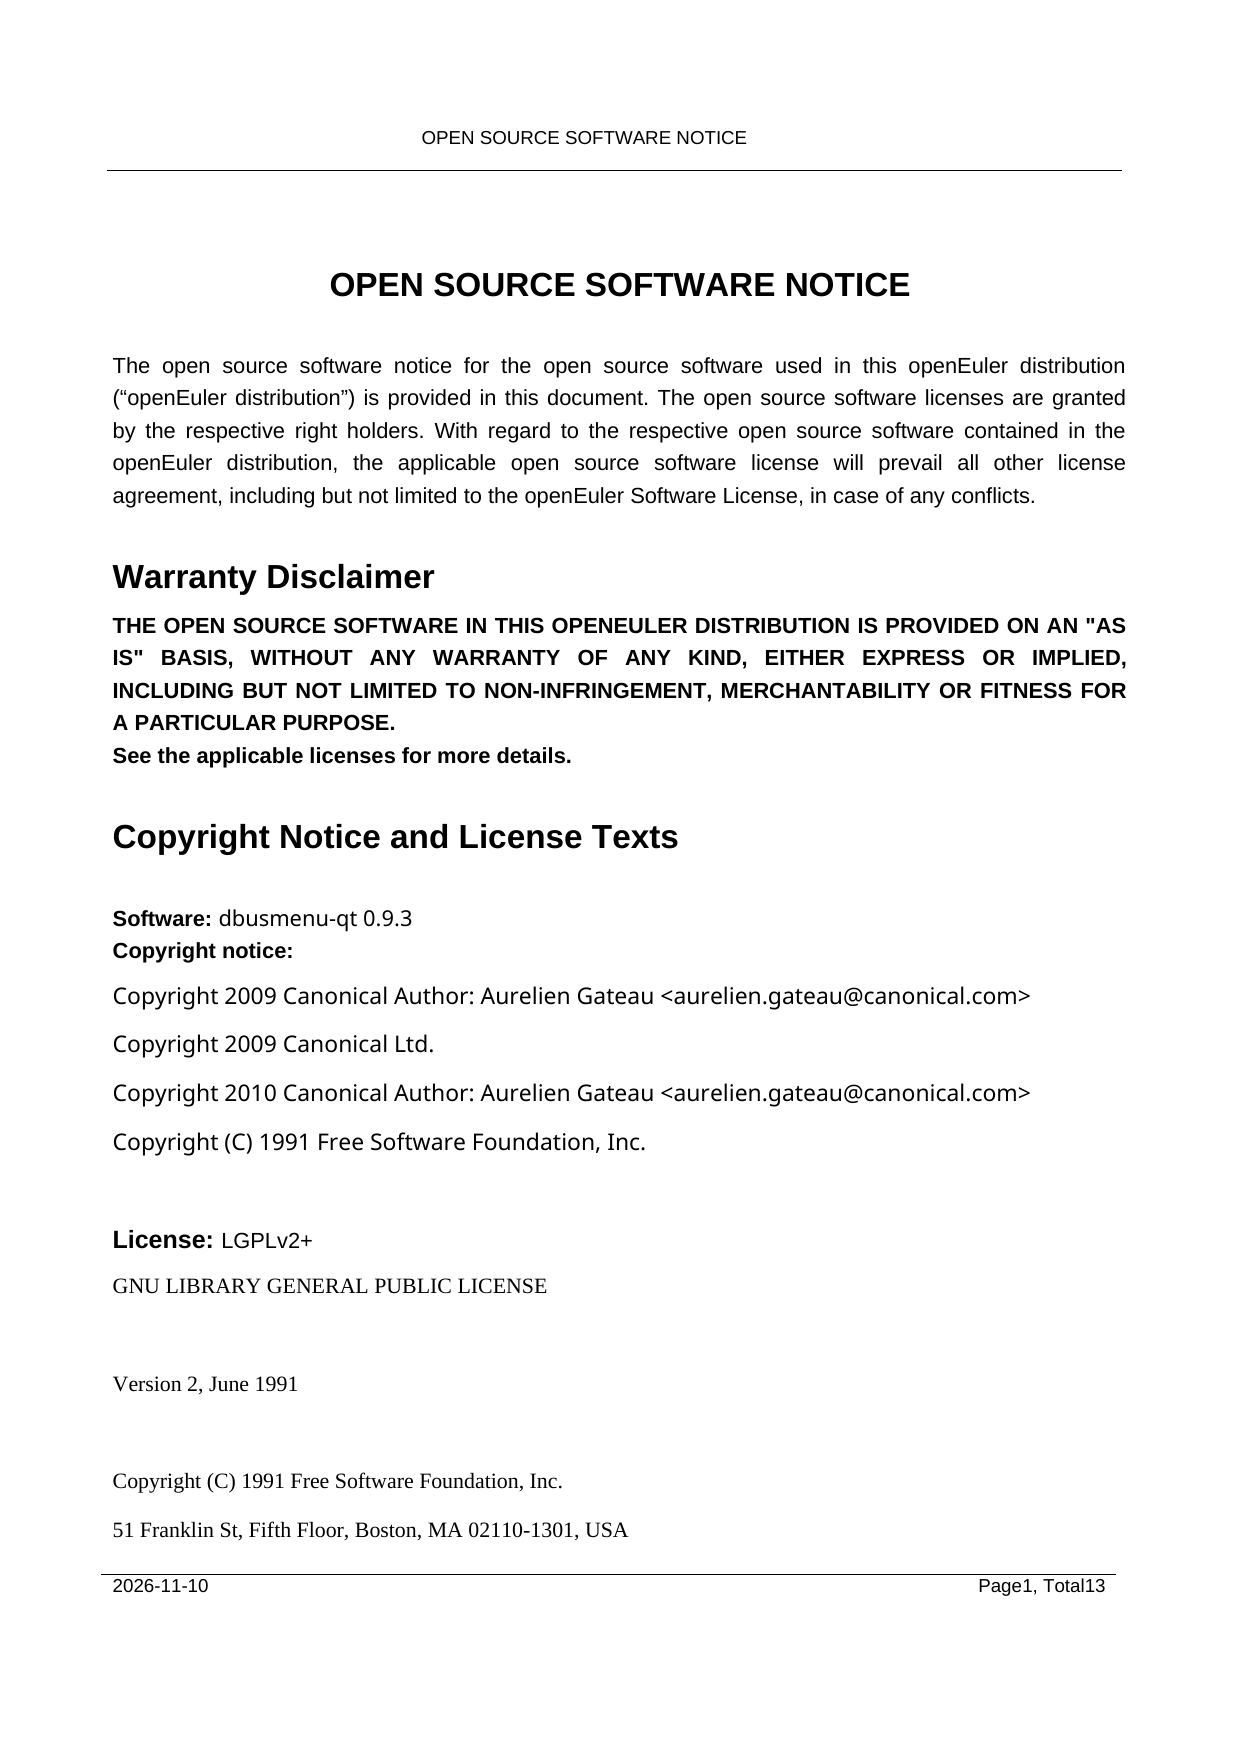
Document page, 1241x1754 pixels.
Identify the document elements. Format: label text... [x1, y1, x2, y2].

text License: LGPLv2+ [112, 1223, 1128, 1255]
text Copyright Notice and License Texts [112, 804, 1128, 869]
text Copyright 2009 Canonical Author: Aurelien Gateau <aurelien.gateau@canonical.com> Copyright 2009 Canonical Ltd. Copyright 2010 Canonical Author: Aurelien Gateau <aurelien.gateau@canonical.com> Copyright (C) 1991 Free Software Foundation, Inc. [112, 979, 1128, 1207]
text Copyright notice: [112, 934, 1128, 966]
text The open source software notice for the open source software used in this openEuler distribution (“openEuler distribution”) is provided in this document. The open source software licenses are granted by the respective right holders. With regard to the respective open source software contained in the openEuler distribution, the applicable open source software license will prevail all other license agreement, including but not limited to the openEuler Software License, in case of any conflicts. [112, 349, 1128, 511]
text Warranty Disclaimer [112, 544, 1128, 609]
text THE OPEN SOURCE SOFTWARE IN THIS OPENEULER DISTRIBUTION IS PROVIDED ON AN "AS IS" BASIS, WITHOUT ANY WARRANTY OF ANY KIND, EITHER EXPRESS OR IMPLIED, INCLUDING BUT NOT LIMITED TO NON-INFRINGEMENT, MERCHANTABILITY OR FITNESS FOR A PARTICULAR PURPOSE. See the applicable licenses for more details. [112, 609, 1128, 771]
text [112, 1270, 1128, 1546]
text OPEN SOURCE SOFTWARE NOTICE [112, 251, 1128, 316]
text Software: dbusmenu-qt 0.9.3 [112, 901, 1128, 934]
